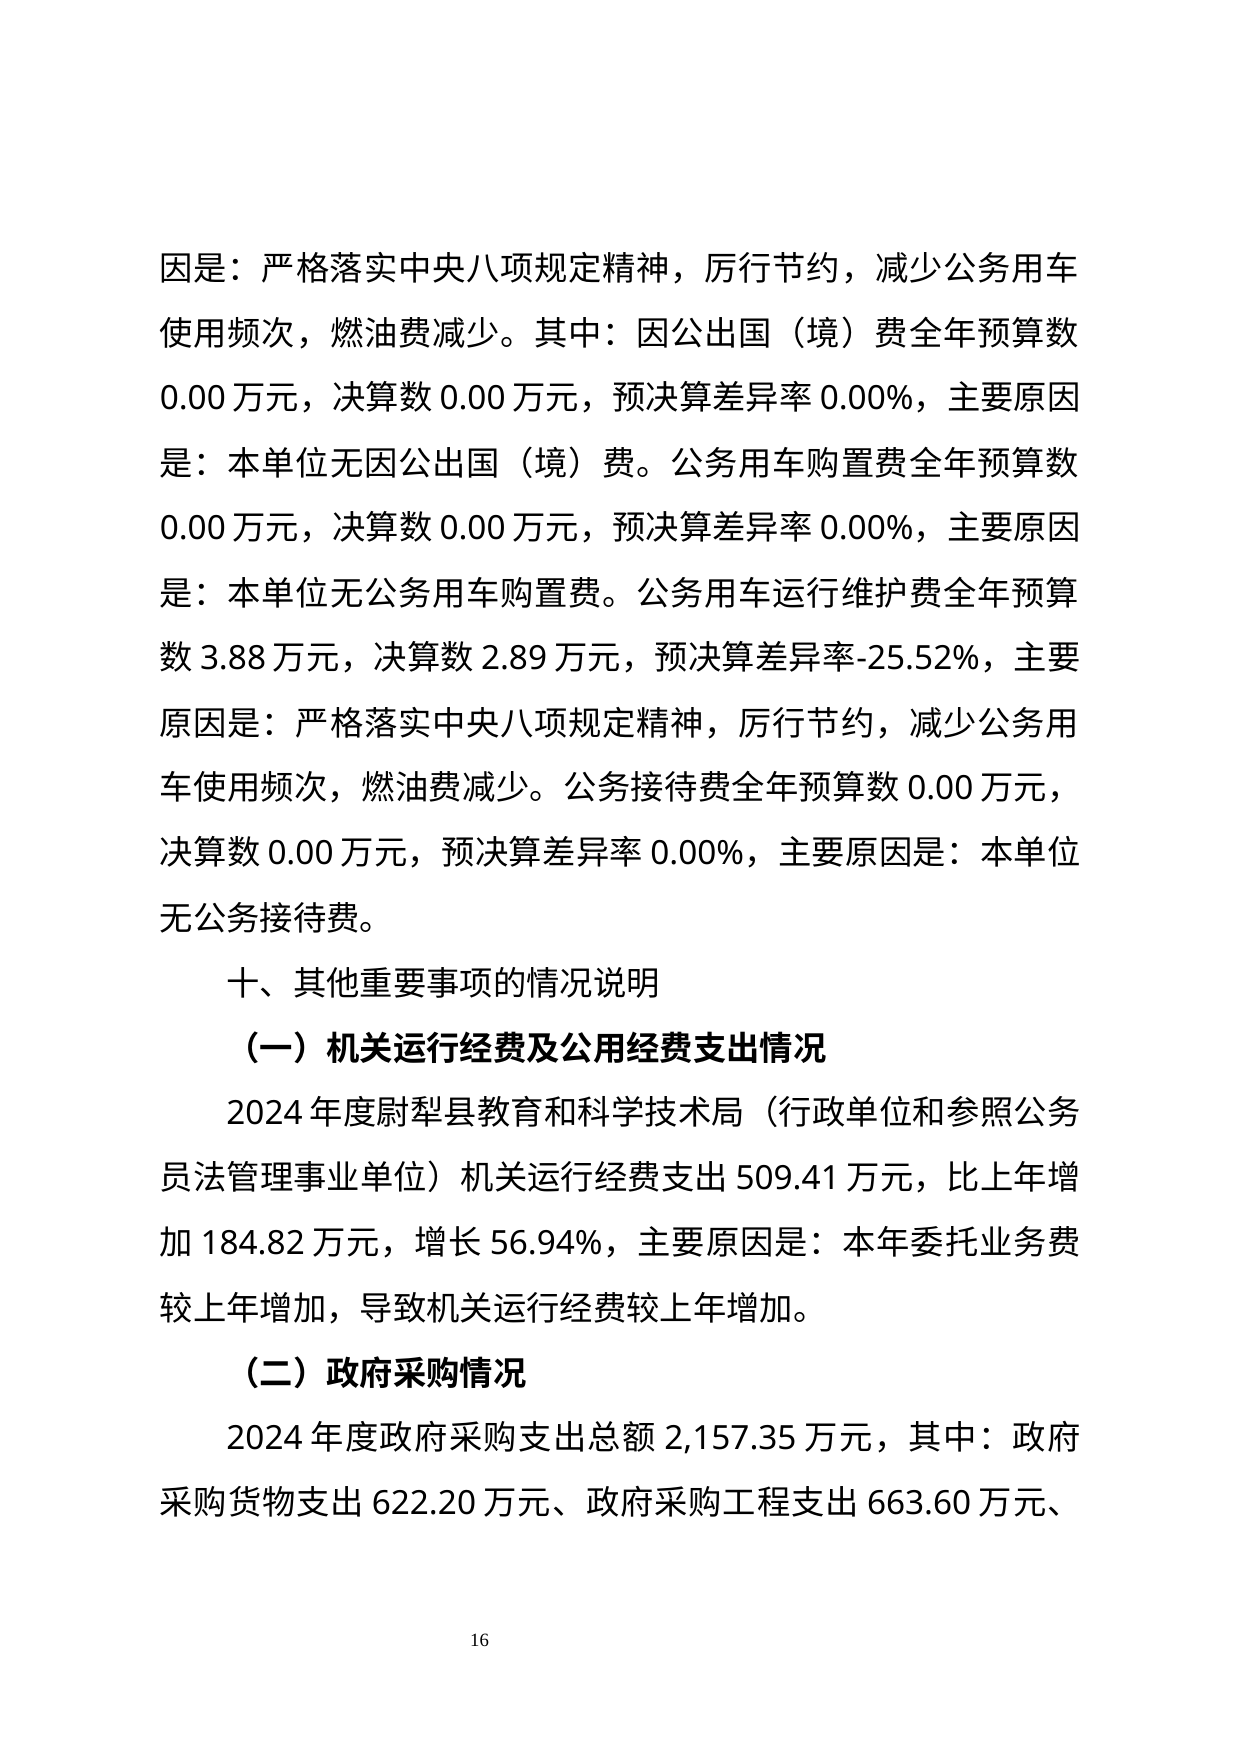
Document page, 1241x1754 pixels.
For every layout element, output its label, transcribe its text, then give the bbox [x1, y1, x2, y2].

text 2024年度尉犁县教育和科学技术局（行政单位和参照公务员法管理事业单位）机关运行经费支出509.41万元，比上年增加184.82万元，增长56.94%，主要原因是：本年委托业务费较上年增加，导致机关运行经费较上年增加。 [159, 1078, 1081, 1338]
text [159, 233, 1081, 948]
text （一）机关运行经费及公用经费支出情况 [159, 1013, 1081, 1078]
text 十、其他重要事项的情况说明 [159, 948, 1081, 1013]
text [159, 1403, 1081, 1533]
text （二）政府采购情况 [159, 1338, 1081, 1403]
